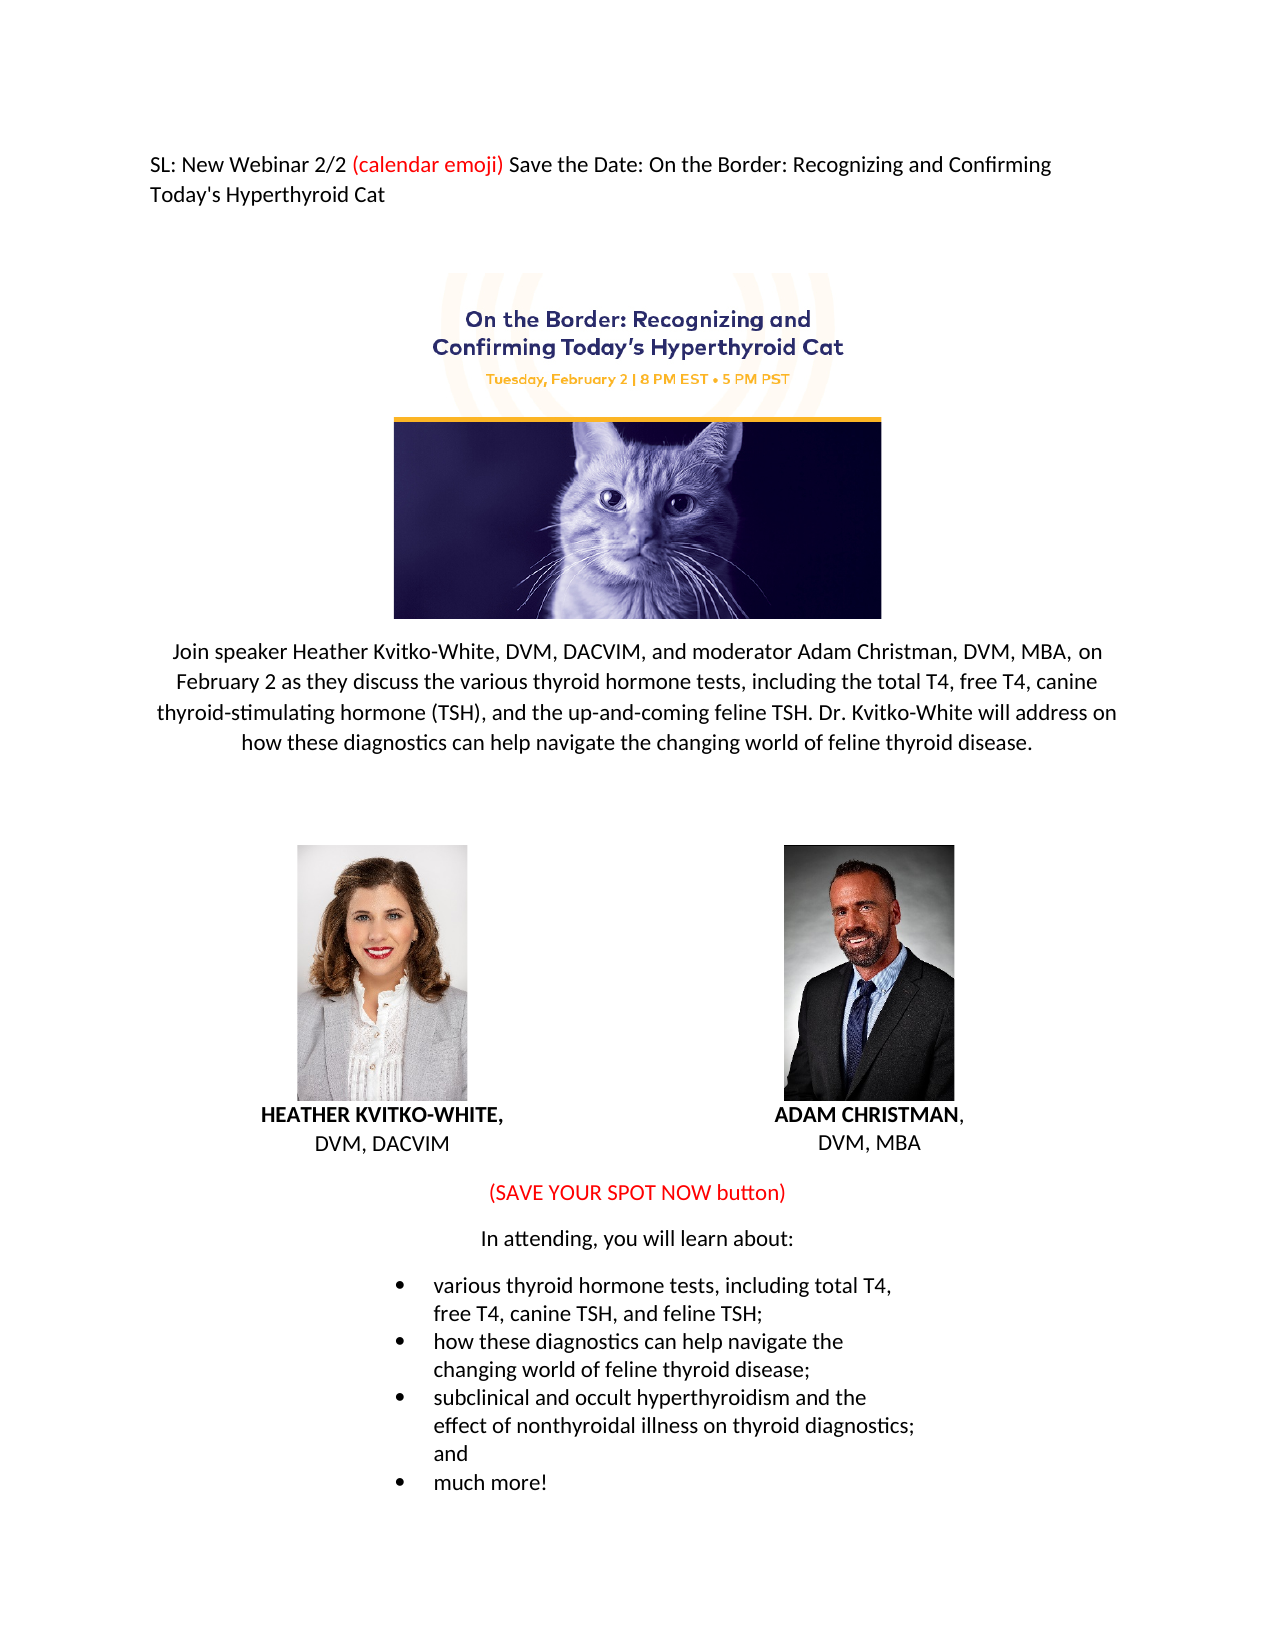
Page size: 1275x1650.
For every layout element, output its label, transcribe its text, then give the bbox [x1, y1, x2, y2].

picture [393, 273, 882, 619]
picture [784, 845, 955, 1101]
table_header various thyroid hormone tests, including total T4, free T4, canine TSH, and feline TSH; how these diagnostics can help navigate the changing world of feline thyroid disease; subclinical and occult hyperthyroidism and the effect of nonthyroidal illness on thyroid diagnostics; and much more! [347, 1271, 928, 1496]
text In attending, you will learn about: [150, 1224, 1125, 1253]
text Join speaker Heather Kvitko-White, DVM, DACVIM, and moderator Adam Christman, DVM, MBA, on February 2 as they discuss the various thyroid hormone tests, including the total T4, free T4, canine thyroid-stimulating hormone (TSH), and the up-and-coming feline TSH. Dr. Kvitko-White will address on how these diagnostics can help navigate the changing world of feline thyroid disease. [150, 637, 1125, 756]
picture [297, 845, 468, 1101]
table_header HEATHER KVITKO-WHITE, DVM, DACVIM [139, 818, 626, 1157]
table_header ADAM CHRISTMAN, DVM, MBA [626, 818, 1113, 1157]
text (SAVE YOUR SPOT NOW button) [150, 822, 1125, 1206]
text SL: New Webinar 2/2 (calendar emoji) Save the Date: On the Border: Recognizing and Confirming Today's Hyperthyroid Cat [150, 150, 1125, 208]
